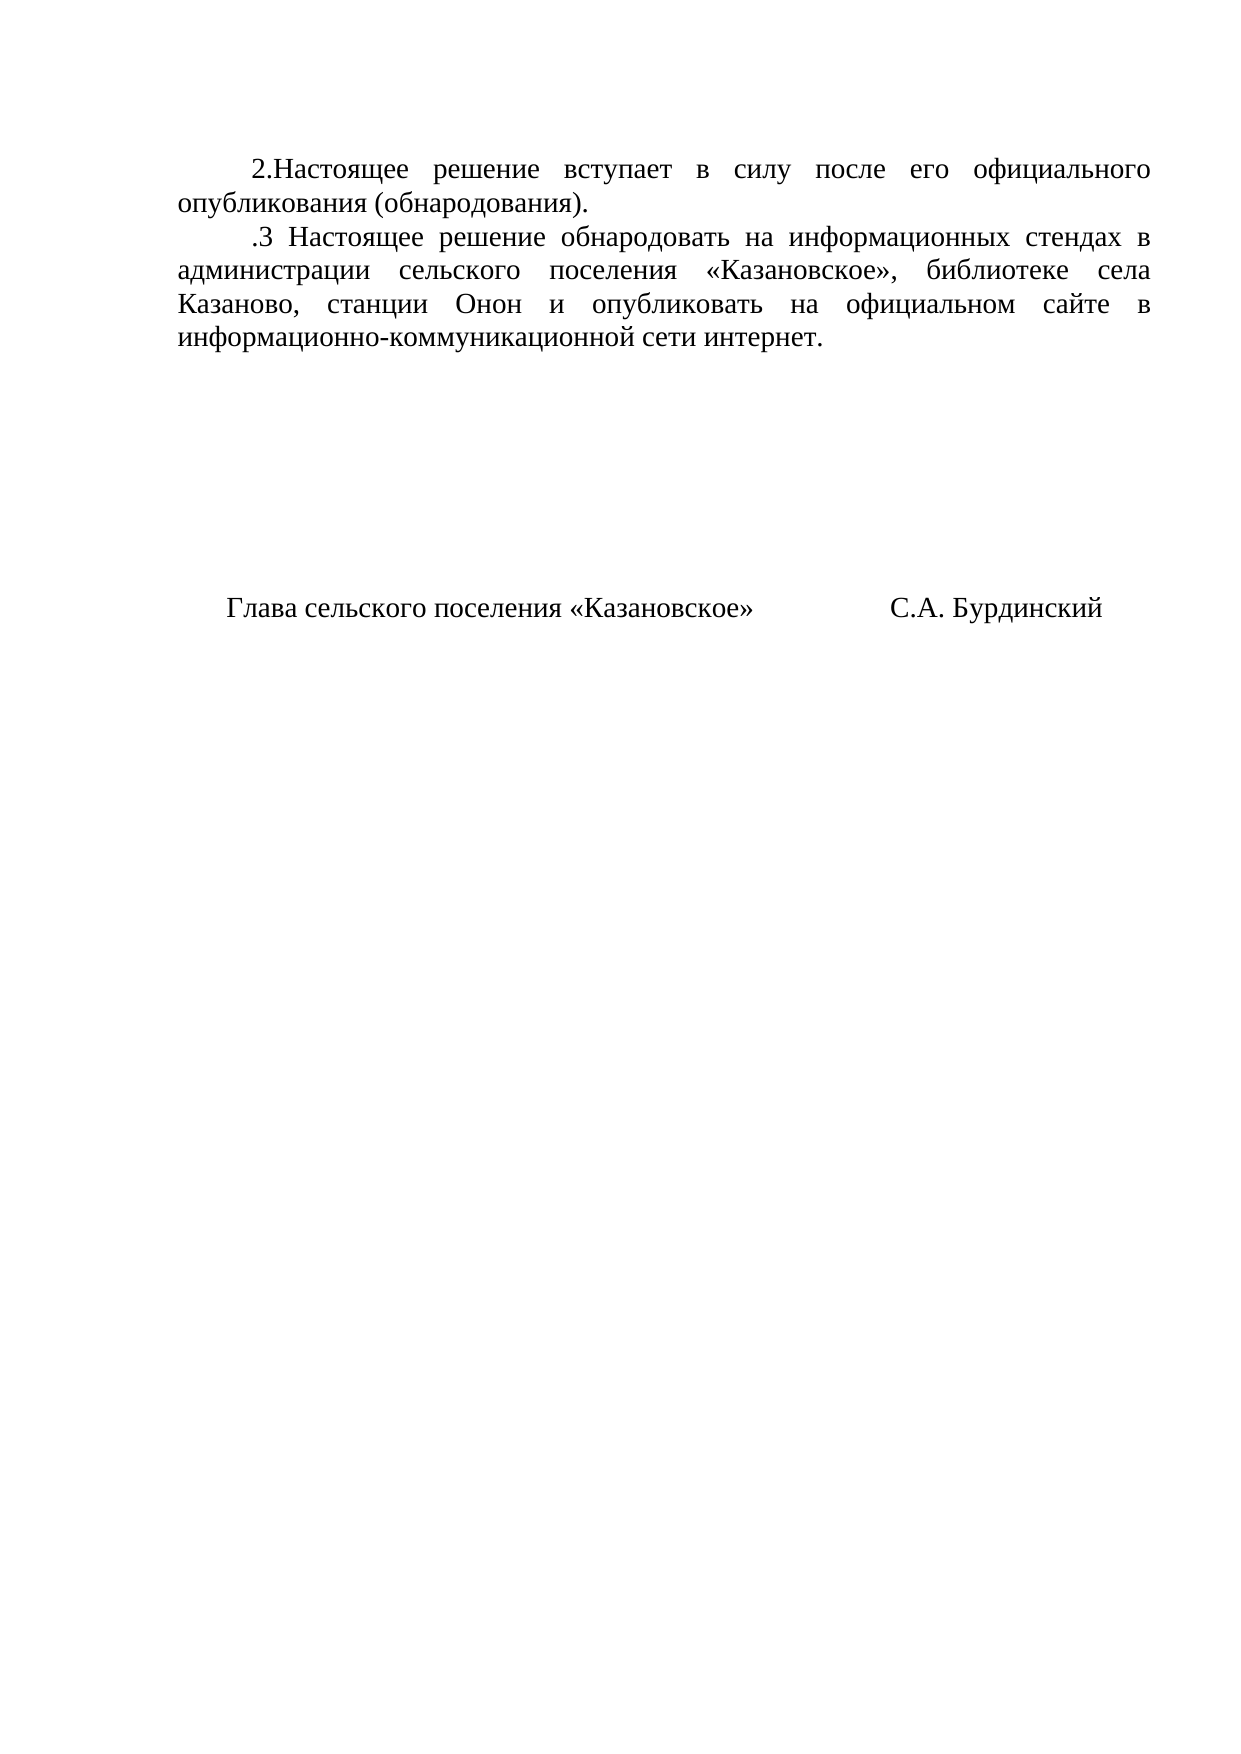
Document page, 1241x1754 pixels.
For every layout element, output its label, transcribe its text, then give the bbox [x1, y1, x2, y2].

text Глава сельского поселения «Казановское» С.А. Бурдинский [177, 590, 1152, 624]
text .3 Настоящее решение обнародовать на информационных стендах в администрации сельского поселения «Казановское», библиотеке села Казаново, станции Онон и опубликовать на официальном сайте в информационно-коммуникационной сети интернет. [177, 219, 1152, 353]
text 2.Настоящее решение вступает в силу после его официального опубликования (обнародования). [177, 152, 1152, 219]
